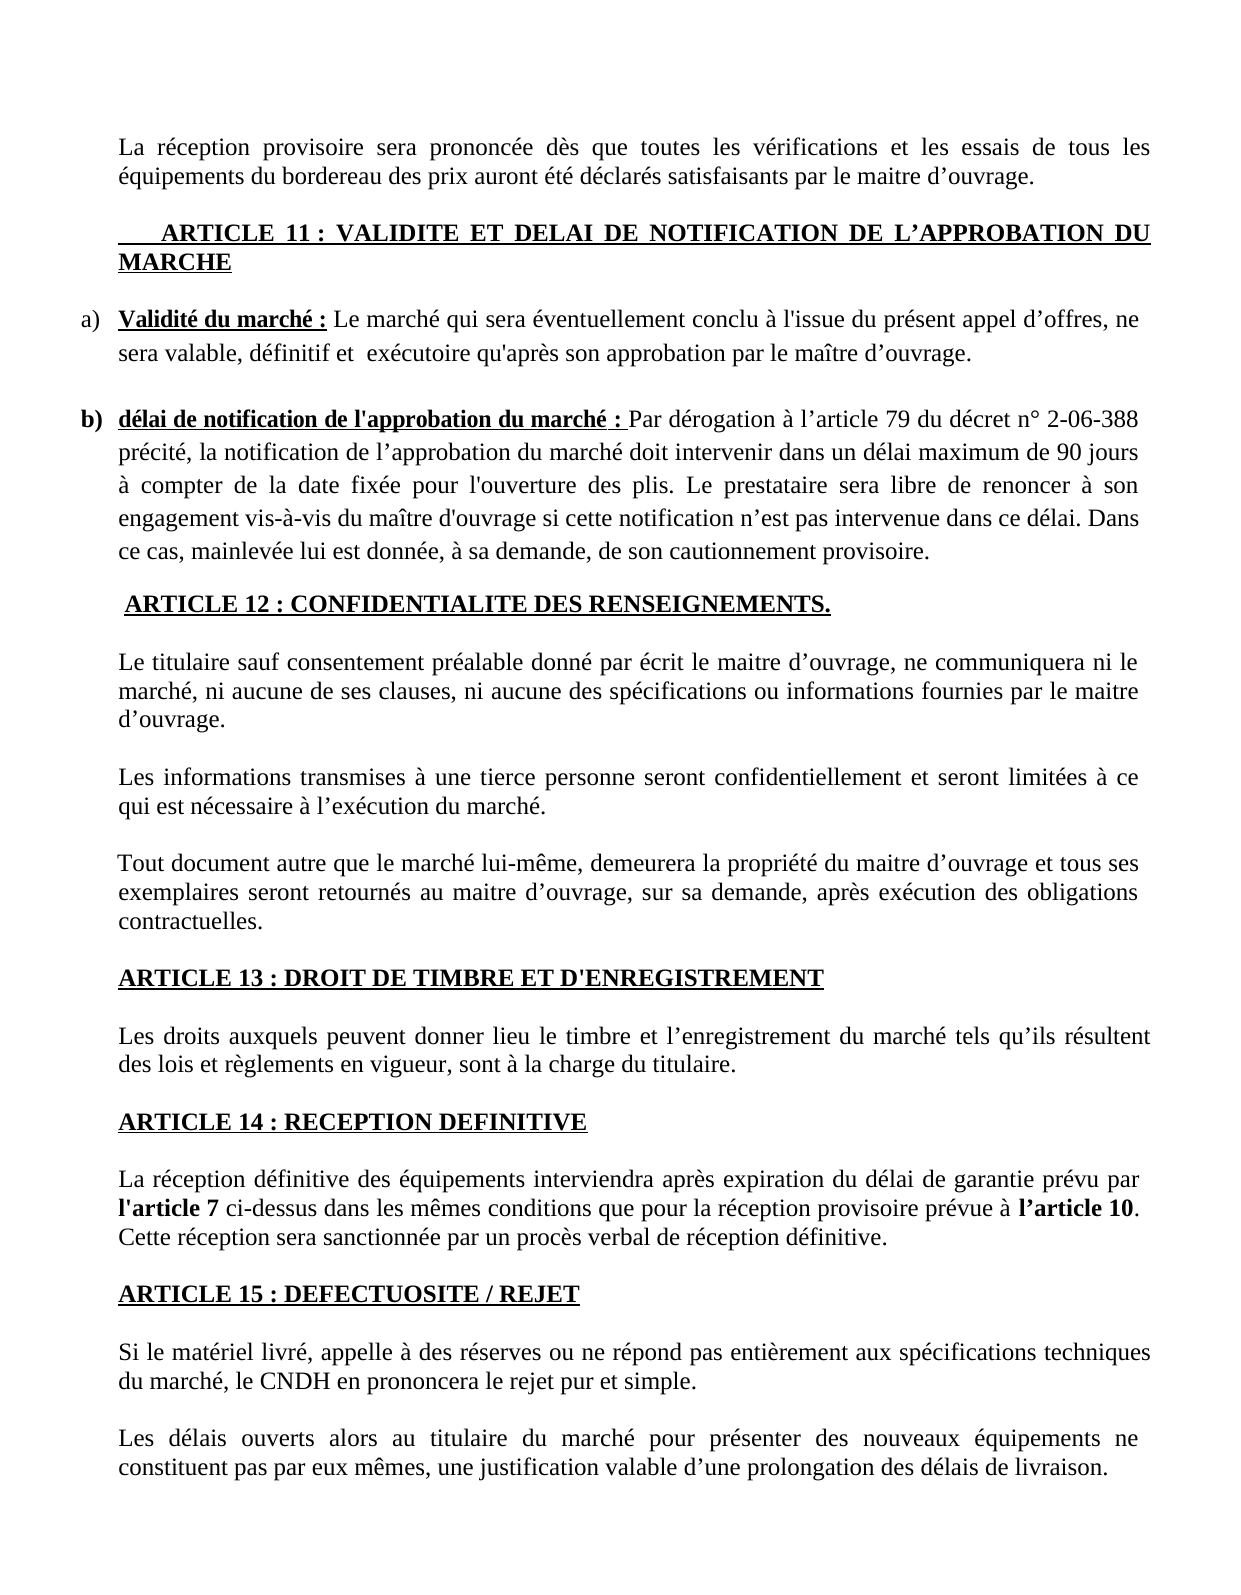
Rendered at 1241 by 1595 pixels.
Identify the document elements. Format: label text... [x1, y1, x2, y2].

text ARTICLE 15 : DEFECTUOSITE / REJET [118, 1279, 1140, 1308]
text La réception provisoire sera prononcée dès que toutes les vérifications et les essais de tous les équipements du bordereau des prix auront été déclarés satisfaisants par le maitre d’ouvrage. [118, 132, 1152, 189]
list délai de notification de l'approbation du marché : Par dérogation à l’article 79 du décret n° 2-06-388 précité, la notification de l’approbation du marché doit intervenir dans un délai maximum de 90 jours à compter de la date fixée pour l'ouverture des plis. Le prestataire sera libre de renoncer à son engagement vis-à-vis du maître d'ouvrage si cette notification n’est pas intervenue dans ce délai. Dans ce cas, mainlevée lui est donnée, à sa demande, de son cautionnement provisoire. [81, 404, 1140, 564]
text ARTICLE 14 : RECEPTION DEFINITIVE [118, 1107, 1140, 1136]
text ARTICLE 13 : DROIT DE TIMBRE ET D'ENREGISTREMENT [118, 963, 1140, 992]
text Les délais ouverts alors au titulaire du marché pour présenter des nouveaux équipements ne constituent pas par eux mêmes, une justification valable d’une prolongation des délais de livraison. [118, 1423, 1140, 1481]
text ARTICLE 12 : CONFIDENTIALITE DES RENSEIGNEMENTS. [88, 589, 1140, 618]
text La réception définitive des équipements interviendra après expiration du délai de garantie prévu par l'article 7 ci-dessus dans les mêmes conditions que pour la réception provisoire prévue à l’article 10. Cette réception sera sanctionnée par un procès verbal de réception définitive. [118, 1164, 1140, 1251]
text Si le matériel livré, appelle à des réserves ou ne répond pas entièrement aux spécifications techniques du marché, le CNDH en prononcera le rejet pur et simple. [118, 1337, 1152, 1394]
text ARTICLE 11 : VALIDITE ET DELAI DE NOTIFICATION DE L’APPROBATION DU MARCHE [118, 218, 1152, 276]
text Le titulaire sauf consentement préalable donné par écrit le maitre d’ouvrage, ne communiquera ni le marché, ni aucune de ses clauses, ni aucune des spécifications ou informations fournies par le maitre d’ouvrage. [118, 647, 1140, 733]
text Les droits auxquels peuvent donner lieu le timbre et l’enregistrement du marché tels qu’ils résultent des lois et règlements en vigueur, sont à la charge du titulaire. [118, 1021, 1152, 1078]
text Tout document autre que le marché lui-même, demeurera la propriété du maitre d’ouvrage et tous ses exemplaires seront retournés au maitre d’ouvrage, sur sa demande, après exécution des obligations contractuelles. [103, 848, 1140, 934]
text Les informations transmises à une tierce personne seront confidentiellement et seront limitées à ce qui est nécessaire à l’exécution du marché. [118, 762, 1140, 819]
list Validité du marché : Le marché qui sera éventuellement conclu à l'issue du présent appel d’offres, ne sera valable, définitif et exécutoire qu'après son approbation par le maître d’ouvrage. [81, 304, 1140, 366]
